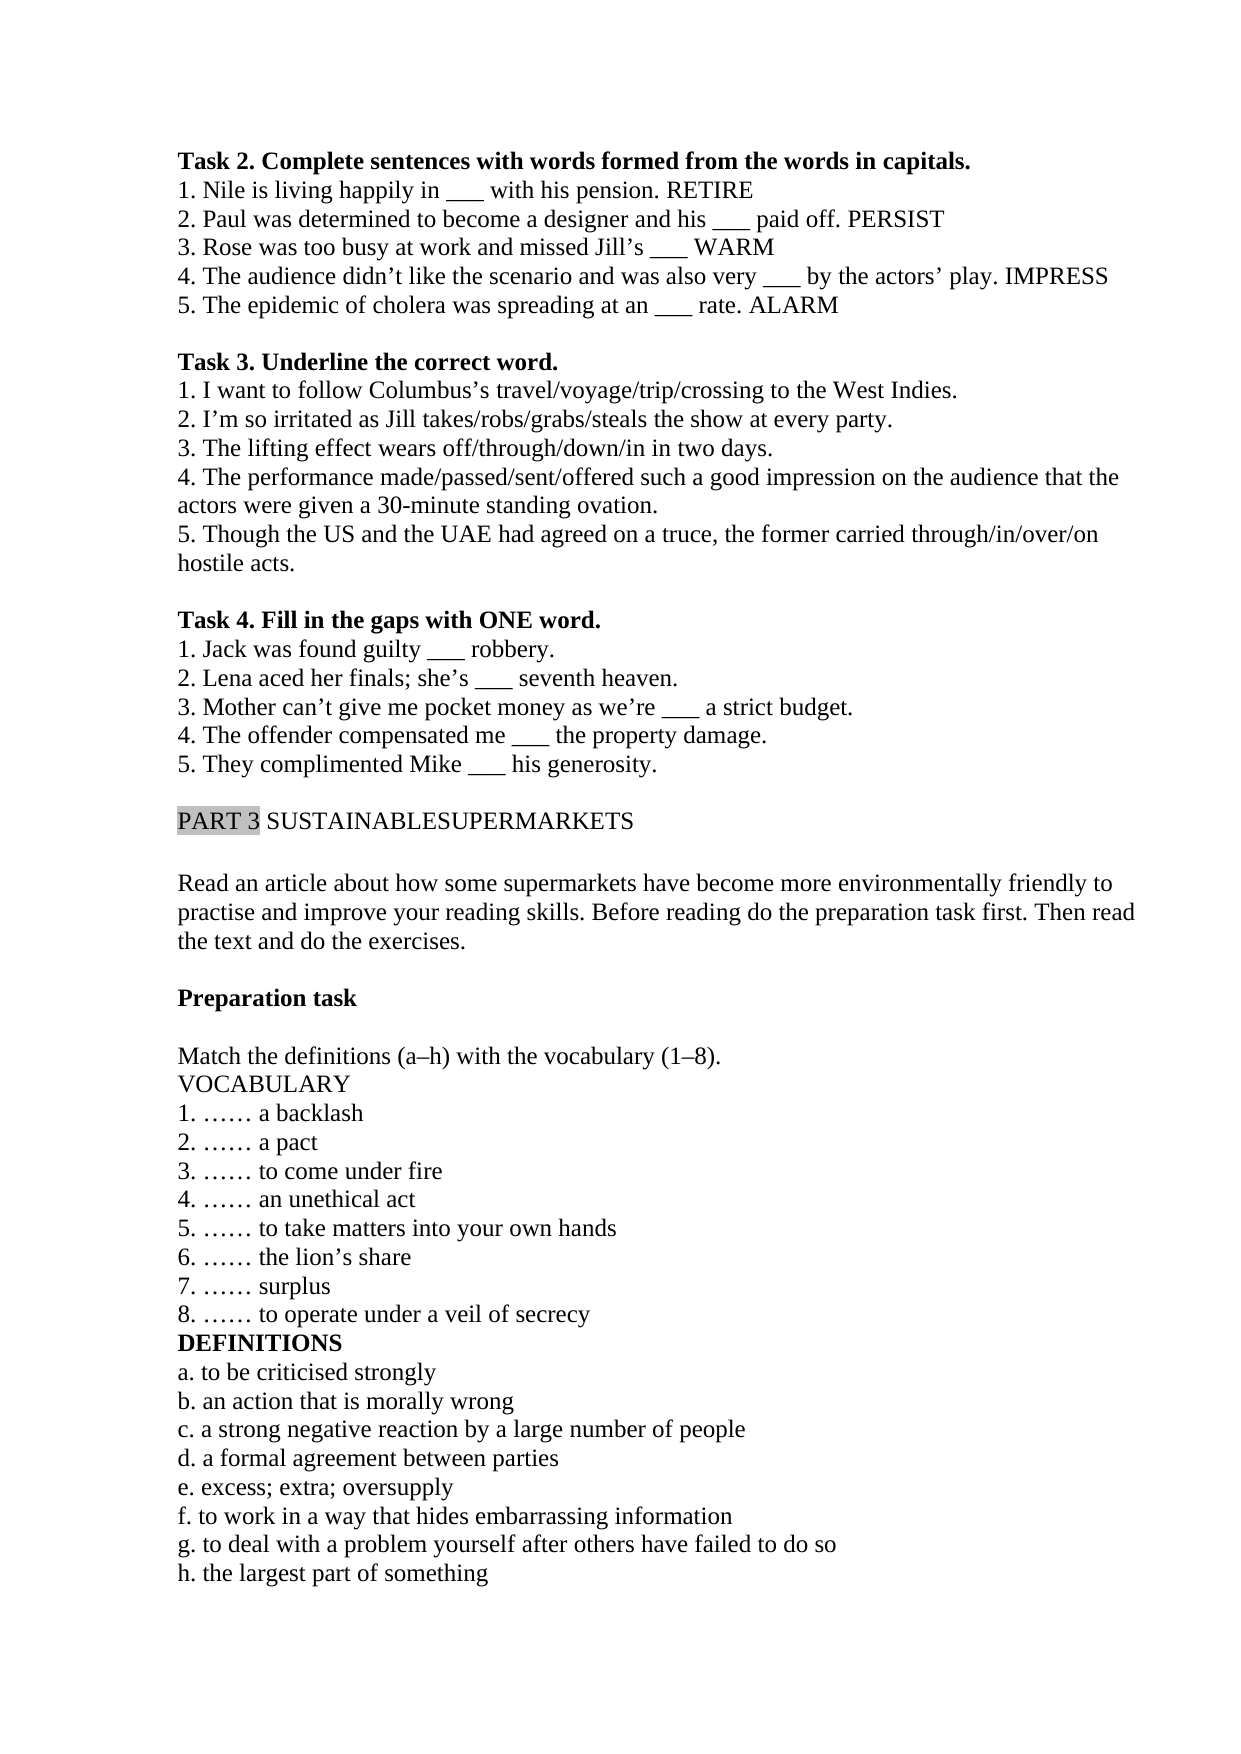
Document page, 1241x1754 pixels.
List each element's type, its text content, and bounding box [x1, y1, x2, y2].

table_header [166, 1328, 1167, 1616]
text 3. Mother can’t give me pocket money as we’re ___ a strict budget. [177, 692, 1152, 720]
text 5. Though the US and the UAE had agreed on a truce, the former carried through/in/over/on hostile acts. [177, 519, 1152, 577]
text 1. …… a backlash [177, 1098, 1152, 1127]
text 5. The epidemic of cholera was spreading at an ___ rate. ALARM [177, 290, 1152, 319]
text Match the definitions (a–h) with the vocabulary (1–8). [177, 1041, 1152, 1069]
text 3. Rose was too busy at work and missed Jill’s ___ WARM [177, 232, 1152, 261]
text Task 4. Fill in the gaps with ONE word. [177, 605, 1152, 634]
text 4. The audience didn’t like the scenario and was also very ___ by the actors’ play. IMPRESS [177, 261, 1152, 290]
text 4. …… an unethical act [177, 1184, 1152, 1213]
text 2. Paul was determined to become a designer and his ___ paid off. PERSIST [177, 204, 1152, 232]
text Read an article about how some supermarkets have become more environmentally friendly to practise and improve your reading skills. Before reading do the preparation task first. Then read the text and do the exercises. [177, 868, 1152, 954]
text PART 3 SUSTAINABLESUPERMARKETS [260, 806, 1152, 835]
text 5. …… to take matters into your own hands [177, 1213, 1152, 1242]
text 2. Lena aced her finals; she’s ___ seventh heaven. [177, 663, 1152, 692]
text VOCABULARY [177, 1069, 1152, 1098]
text 8. …… to operate under a veil of secrecy [177, 1299, 1152, 1328]
text Preparation task [177, 983, 1152, 1012]
text 6. …… the lion’s share [177, 1242, 1152, 1271]
text Task 2. Complete sentences with words formed from the words in capitals. [177, 146, 1152, 175]
text 3. The lifting effect wears off/through/down/in in two days. [177, 433, 1152, 462]
text 4. The offender compensated me ___ the property damage. [177, 720, 1152, 749]
text 3. …… to come under fire [177, 1156, 1152, 1184]
text 2. …… a pact [177, 1127, 1152, 1156]
text Task 3. Underline the correct word. [177, 347, 1152, 375]
text 5. They complimented Mike ___ his generosity. [177, 749, 1152, 778]
text 1. Nile is living happily in ___ with his pension. RETIRE [177, 175, 1152, 204]
text 4. The performance made/passed/sent/offered such a good impression on the audience that the actors were given a 30-minute standing ovation. [177, 462, 1152, 519]
text 7. …… surplus [177, 1271, 1152, 1299]
text 2. I’m so irritated as Jill takes/robs/grabs/steals the show at every party. [177, 404, 1152, 433]
text 1. I want to follow Columbus’s travel/voyage/trip/crossing to the West Indies. [177, 375, 1152, 404]
text 1. Jack was found guilty ___ robbery. [177, 634, 1152, 663]
